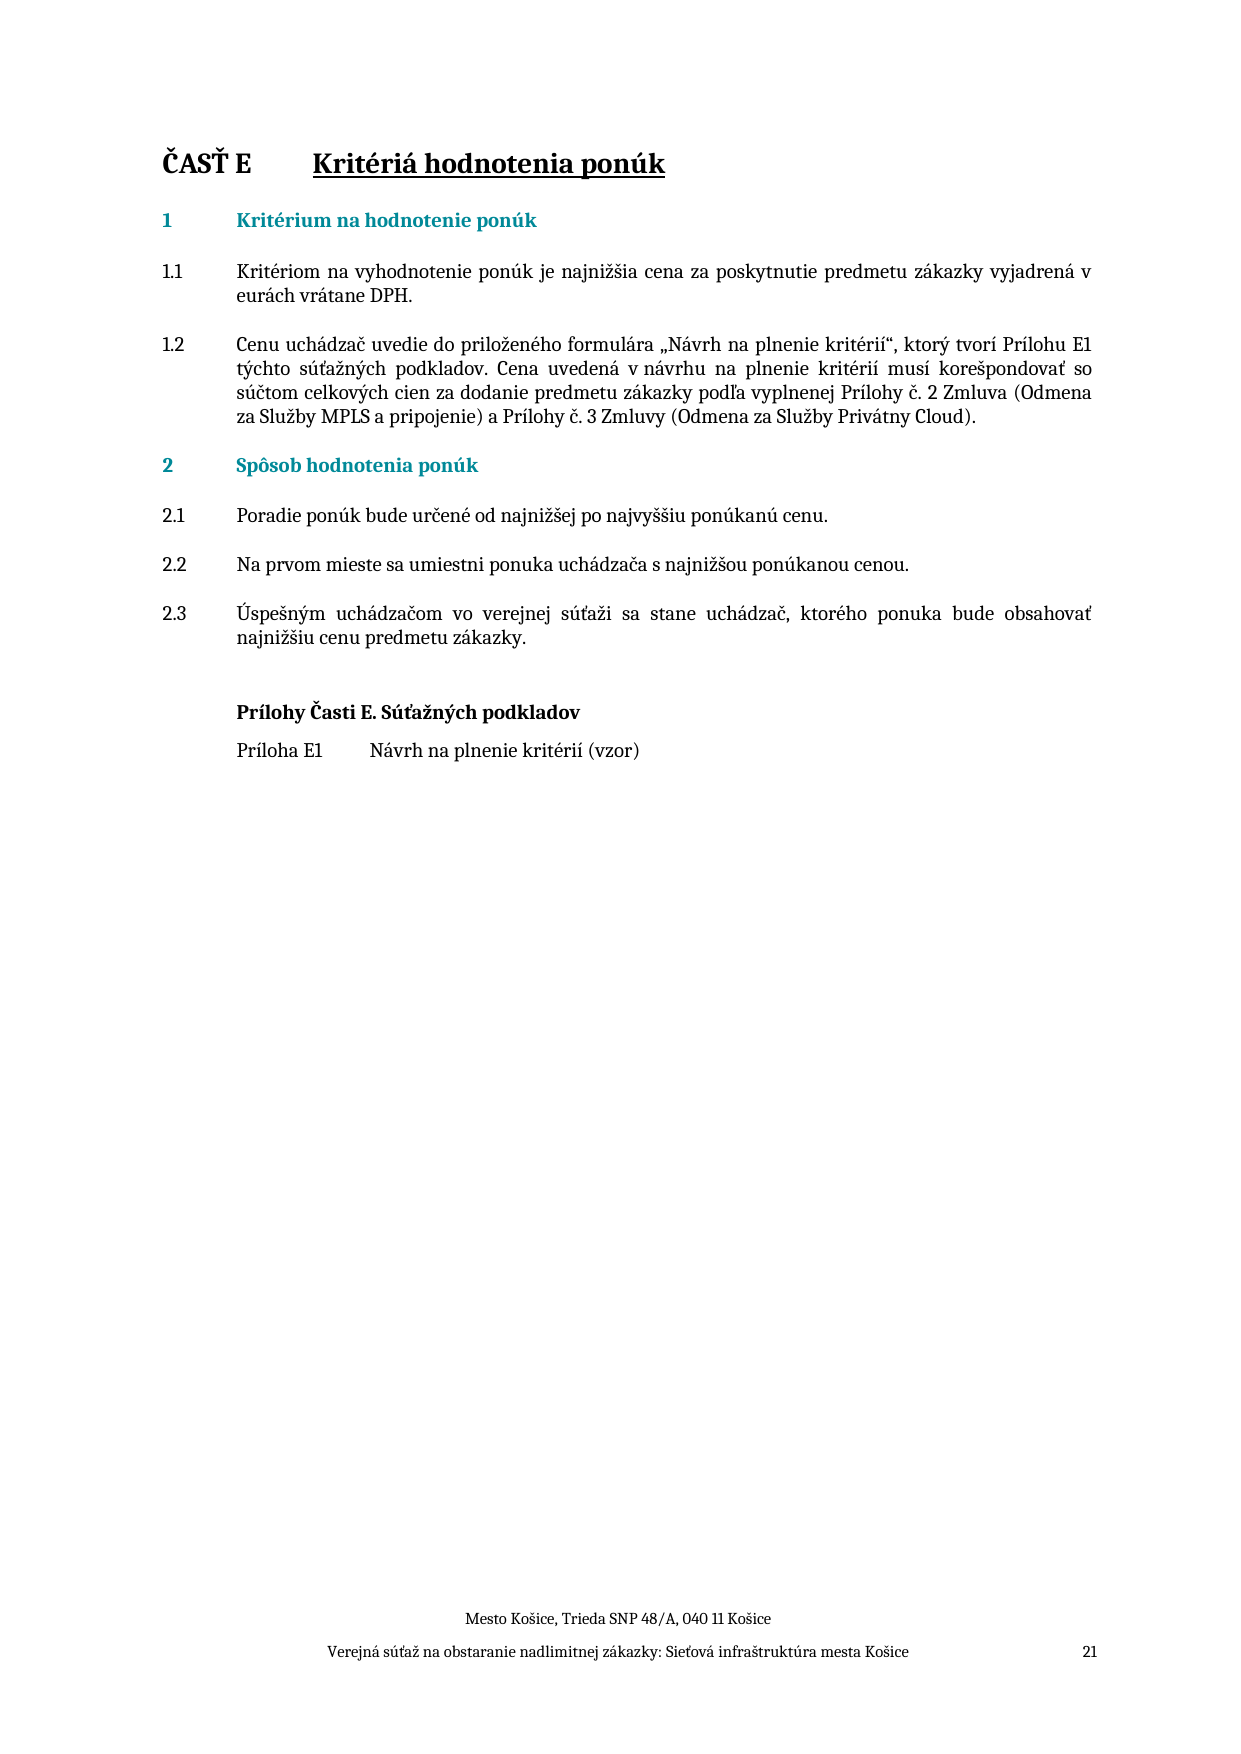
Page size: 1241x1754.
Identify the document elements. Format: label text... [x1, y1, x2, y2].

text Prílohy Časti E. Súťažných podkladov [236, 701, 1093, 725]
subtitle Úspešným uchádzačom vo verejnej súťaži sa stane uchádzač, ktorého ponuka bude obsahovať najnižšiu cenu predmetu zákazky. [162, 602, 1093, 650]
subtitle Cenu uchádzač uvedie do priloženého formulára „Návrh na plnenie kritérií“, ktorý tvorí Prílohu E1 týchto súťažných podkladov. Cena uvedená v návrhu na plnenie kritérií musí korešpondovať so súčtom celkových cien za dodanie predmetu zákazky podľa vyplnenej Prílohy č. 2 Zmluva (Odmena za Služby MPLS a pripojenie) a Prílohy č. 3 Zmluvy (Odmena za Služby Privátny Cloud). [162, 332, 1093, 428]
subtitle Kritériom na vyhodnotenie ponúk je najnižšia cena za poskytnutie predmetu zákazky vyjadrená v eurách vrátane DPH. [162, 259, 1093, 307]
subtitle Na prvom mieste sa umiestni ponuka uchádzača s najnižšou ponúkanou cenou. [162, 553, 1093, 577]
subtitle Spôsob hodnotenia ponúk [162, 453, 1093, 477]
subtitle Poradie ponúk bude určené od najnižšej po najvyššiu ponúkanú cenu. [162, 504, 1093, 528]
text Príloha E1 Návrh na plnenie kritérií (vzor) [236, 739, 1093, 763]
subtitle Kritérium na hodnotenie ponúk [162, 209, 1093, 233]
subtitle Kritériá hodnotenia ponúk [162, 148, 1093, 181]
